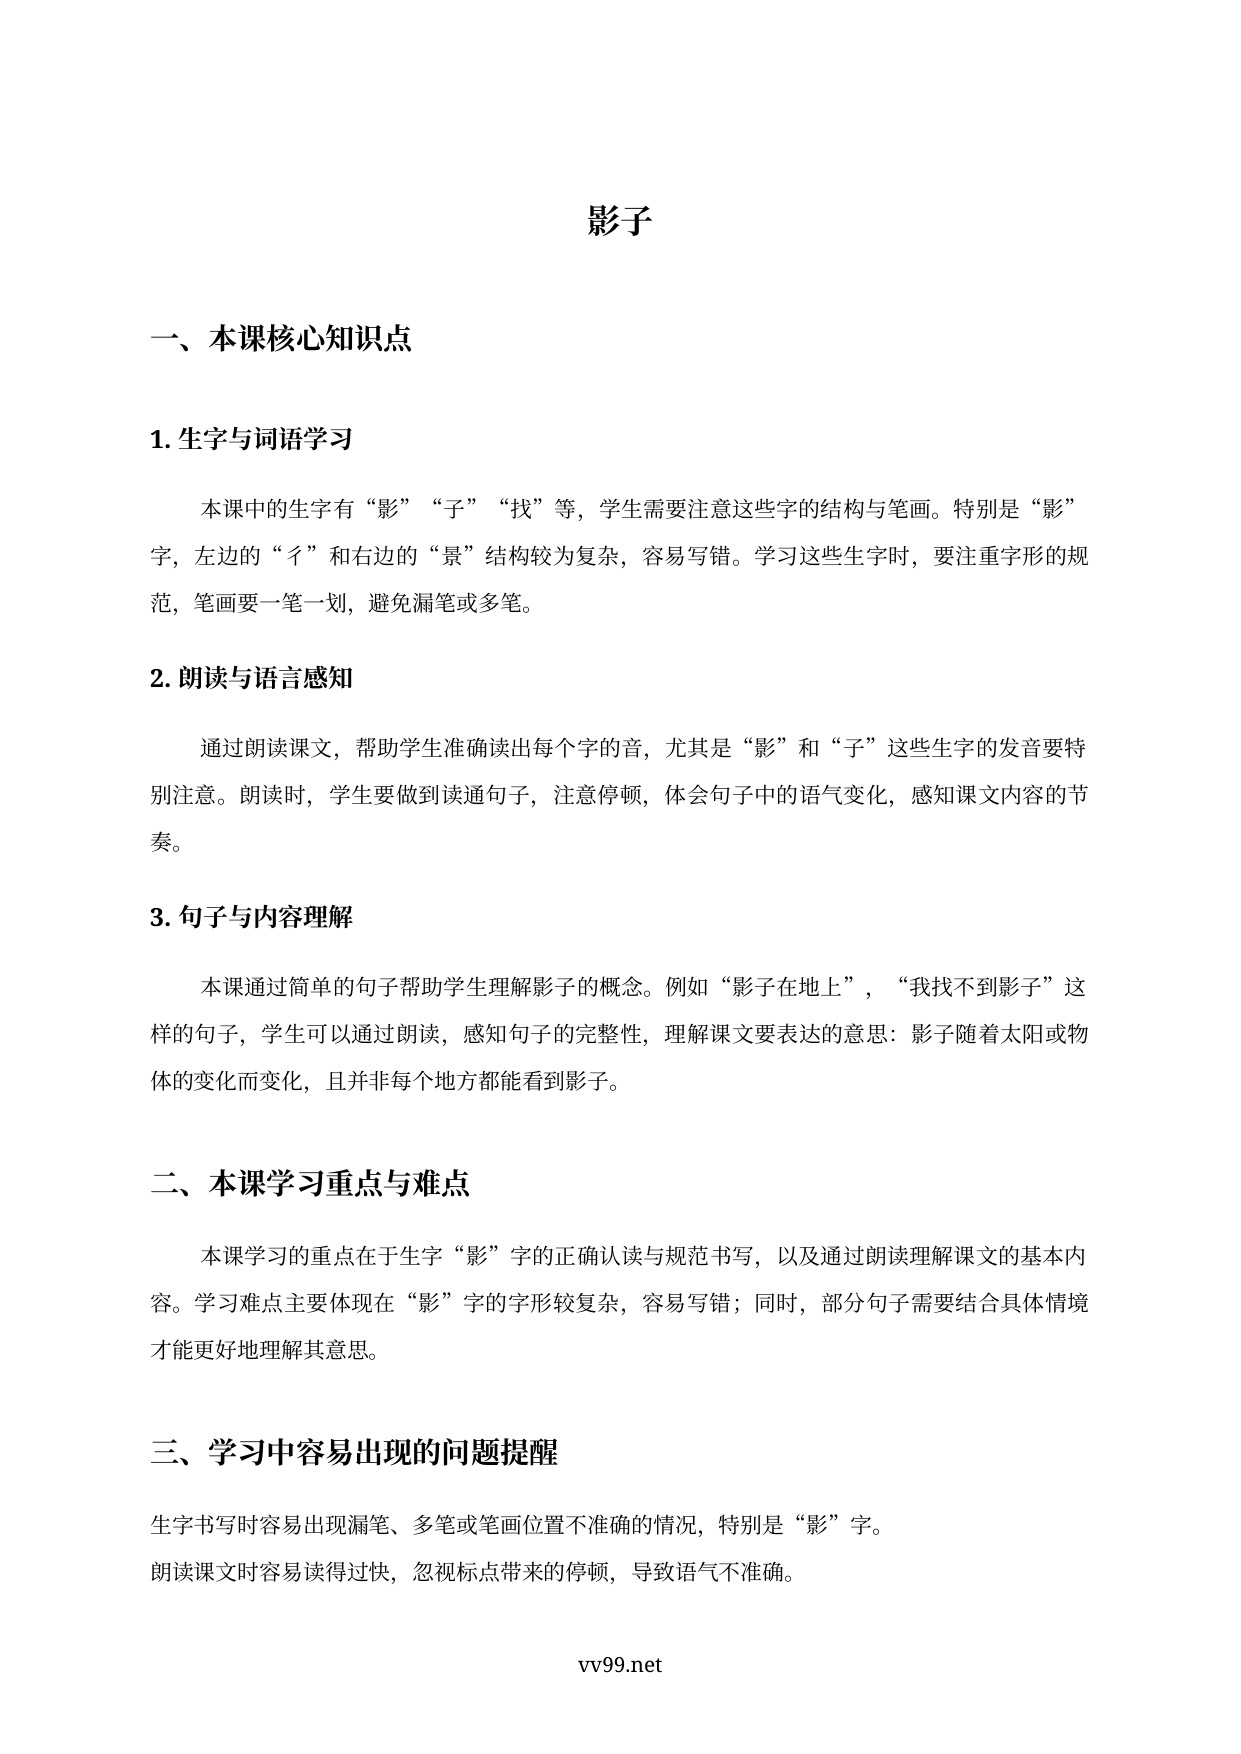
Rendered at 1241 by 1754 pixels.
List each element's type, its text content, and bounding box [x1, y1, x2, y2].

subtitle 影子 [150, 195, 1090, 243]
text 朗读课文时容易读得过快，忽视标点带来的停顿，导致语气不准确。 [150, 1555, 1090, 1587]
text 通过朗读课文，帮助学生准确读出每个字的音，尤其是“影”和“子”这些生字的发音要特别注意。朗读时，学生要做到读通句子，注意停顿，体会句子中的语气变化，感知课文内容的节奏。 [150, 731, 1090, 857]
text 生字书写时容易出现漏笔、多笔或笔画位置不准确的情况，特别是“影”字。 [150, 1508, 1090, 1539]
subtitle 一、本课核心知识点 [150, 316, 1090, 358]
subtitle 1. 生字与词语学习 [150, 419, 1090, 456]
text 本课学习的重点在于生字“影”字的正确认读与规范书写，以及通过朗读理解课文的基本内容。学习难点主要体现在“影”字的字形较复杂，容易写错；同时，部分句子需要结合具体情境才能更好地理解其意思。 [150, 1239, 1090, 1365]
subtitle 2. 朗读与语言感知 [150, 659, 1090, 695]
text 本课中的生字有“影”“子”“找”等，学生需要注意这些字的结构与笔画。特别是“影”字，左边的“彳”和右边的“景”结构较为复杂，容易写错。学习这些生字时，要注重字形的规范，笔画要一笔一划，避免漏笔或多笔。 [150, 492, 1090, 618]
subtitle 三、学习中容易出现的问题提醒 [150, 1429, 1090, 1471]
text 本课通过简单的句子帮助学生理解影子的概念。例如“影子在地上”，“我找不到影子”这样的句子，学生可以通过朗读，感知句子的完整性，理解课文要表达的意思：影子随着太阳或物体的变化而变化，且并非每个地方都能看到影子。 [150, 970, 1090, 1096]
subtitle 二、本课学习重点与难点 [150, 1161, 1090, 1203]
subtitle 3. 句子与内容理解 [150, 898, 1090, 934]
